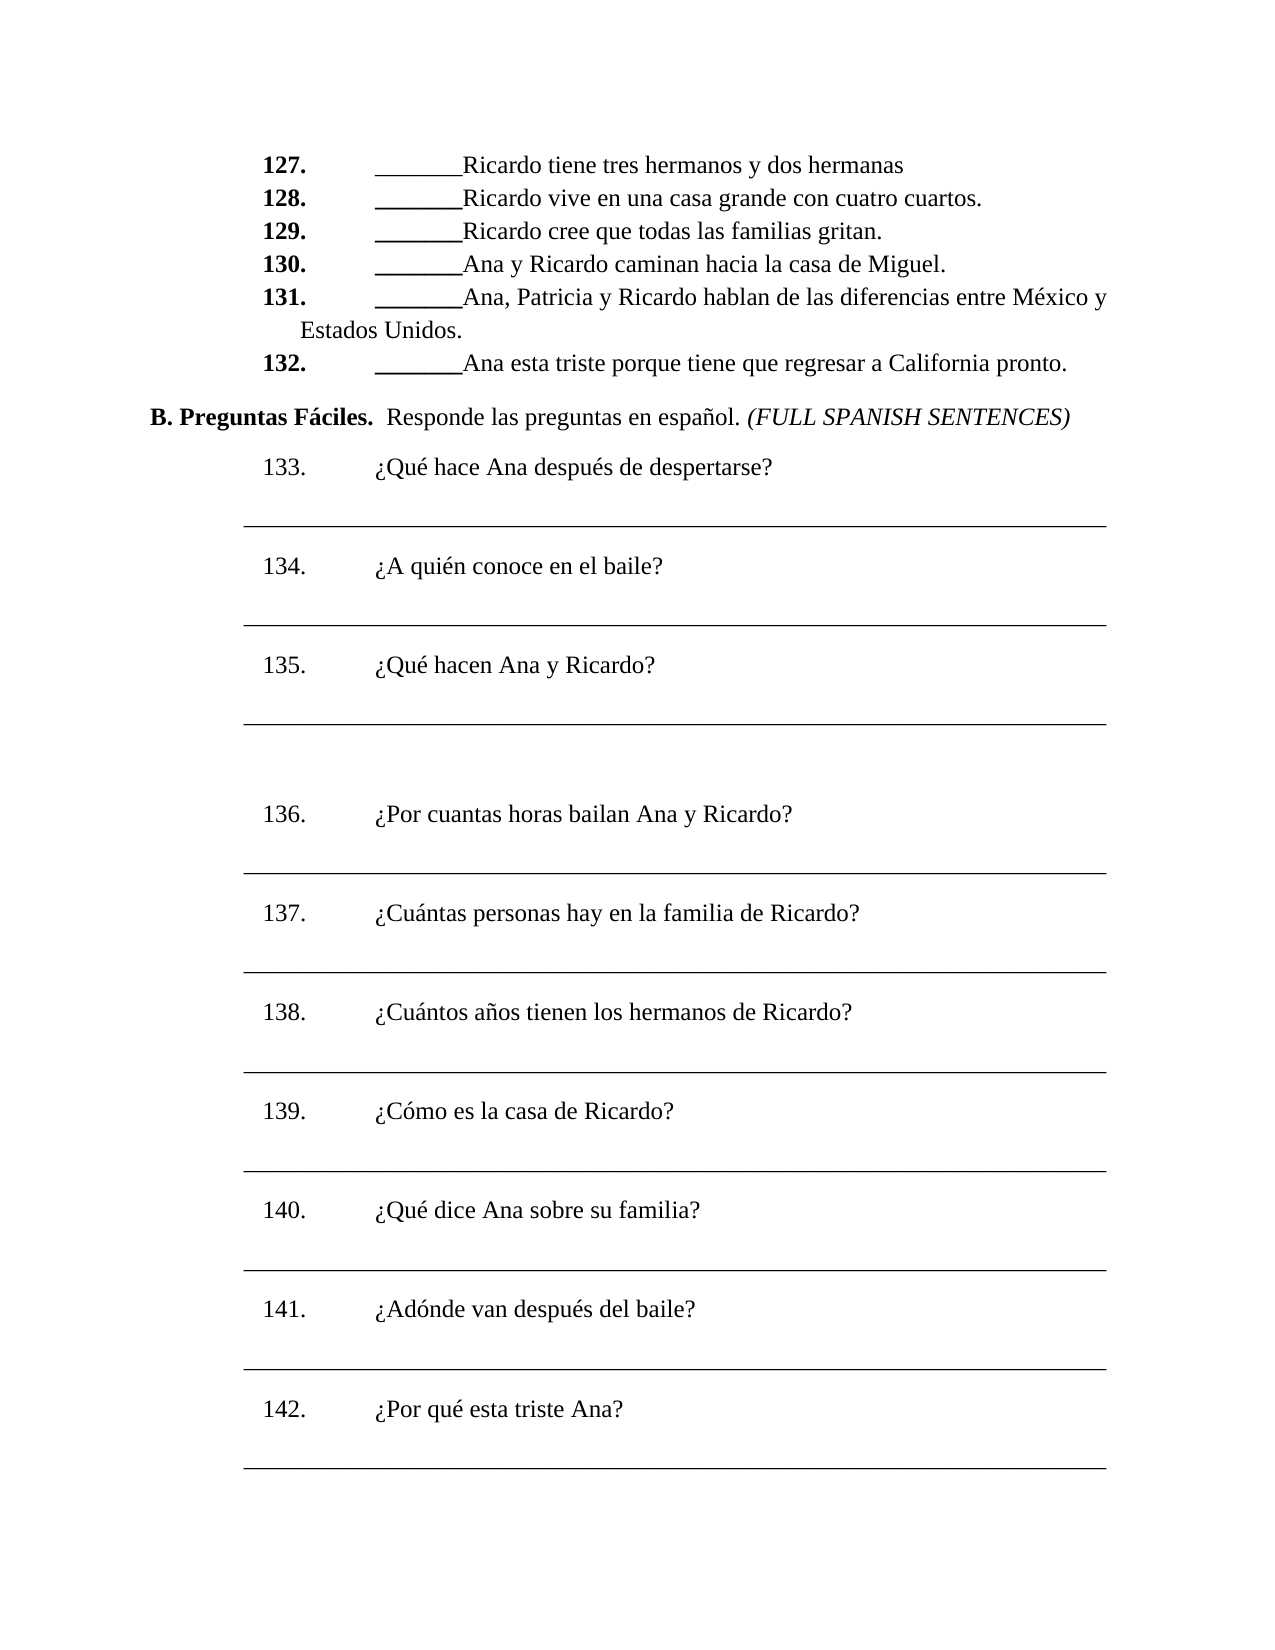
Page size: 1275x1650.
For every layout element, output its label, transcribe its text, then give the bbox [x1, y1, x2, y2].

text _____________________________________________________________________ [244, 699, 1125, 728]
list ¿Por cuantas horas bailan Ana y Ricardo? [262, 799, 1125, 827]
list ¿Qué dice Ana sobre su familia? [262, 1195, 1125, 1224]
list _______Ana esta triste porque tiene que regresar a California pronto. [262, 348, 1125, 377]
text _____________________________________________________________________ [244, 1146, 1125, 1174]
text _____________________________________________________________________ [244, 1245, 1125, 1274]
list _______Ana, Patricia y Ricardo hablan de las diferencias entre México y Estados Unidos. [262, 282, 1125, 344]
list _______Ana y Ricardo caminan hacia la casa de Miguel. [262, 249, 1125, 278]
text _____________________________________________________________________ [244, 848, 1125, 877]
text B. Preguntas Fáciles. Responde las preguntas en español. (FULL SPANISH SENTENCES) [150, 402, 1125, 431]
list ¿Adónde van después del baile? [262, 1294, 1125, 1323]
list _______Ricardo tiene tres hermanos y dos hermanas [262, 150, 1125, 179]
list ¿A quién conoce en el baile? [262, 551, 1125, 579]
list ¿Qué hacen Ana y Ricardo? [262, 650, 1125, 679]
list ¿Cuántos años tienen los hermanos de Ricardo? [262, 997, 1125, 1026]
text _____________________________________________________________________ [244, 1344, 1125, 1373]
list ¿Cómo es la casa de Ricardo? [262, 1096, 1125, 1125]
list ¿Qué hace Ana después de despertarse? [262, 452, 1125, 480]
text _____________________________________________________________________ [244, 501, 1125, 530]
list ¿Cuántas personas hay en la familia de Ricardo? [262, 898, 1125, 927]
list _______Ricardo cree que todas las familias gritan. [262, 216, 1125, 245]
list ¿Por qué esta triste Ana? [262, 1394, 1125, 1422]
list _______Ricardo vive en una casa grande con cuatro cuartos. [262, 183, 1125, 212]
text _____________________________________________________________________ [150, 600, 1125, 629]
text _____________________________________________________________________ [169, 1443, 1125, 1472]
text _____________________________________________________________________ [244, 947, 1125, 976]
text _____________________________________________________________________ [244, 1047, 1125, 1075]
